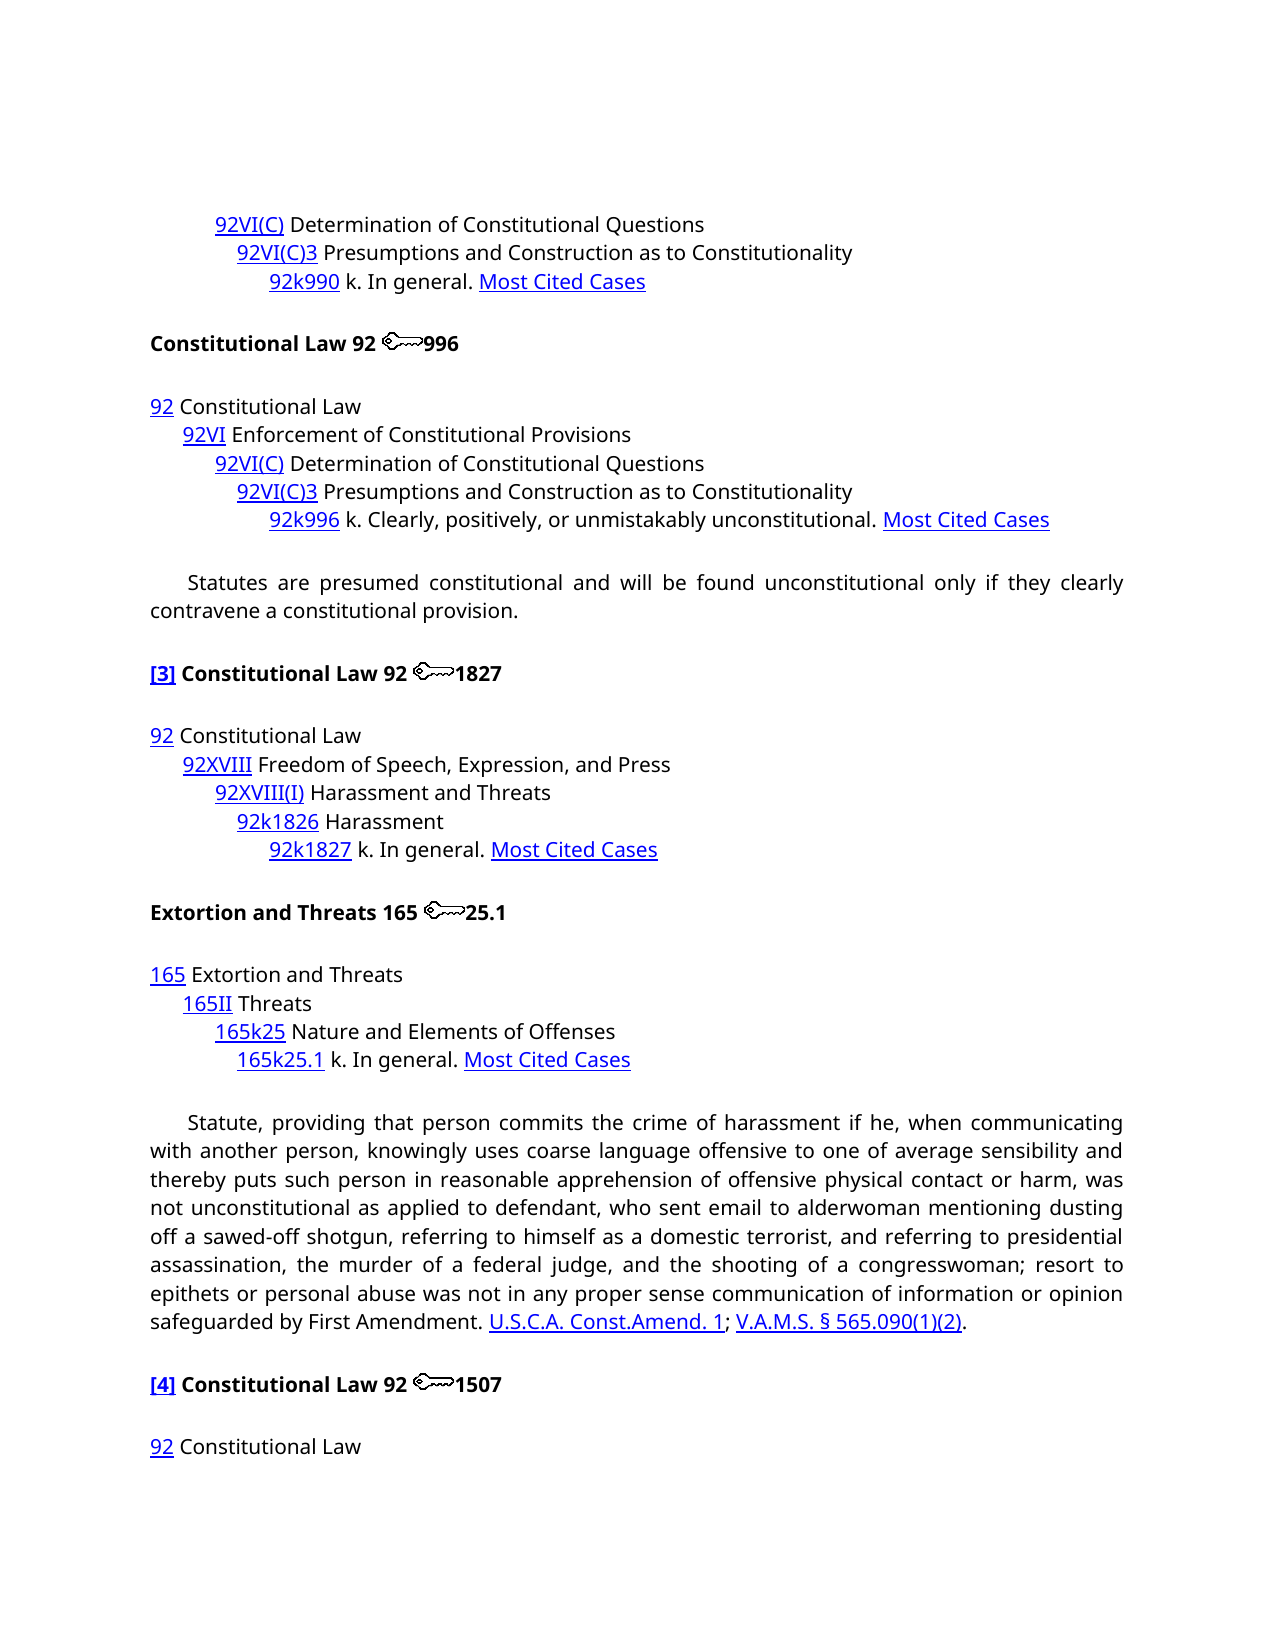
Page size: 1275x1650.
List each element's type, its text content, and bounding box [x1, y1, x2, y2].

picture [412, 660, 455, 682]
text 92VI(C) Determination of Constitutional Questions [150, 449, 1125, 477]
text 92VI Enforcement of Constitutional Provisions [150, 420, 1125, 449]
text Constitutional Law 92 996 [150, 329, 1125, 358]
text 92 Constitutional Law [150, 722, 1125, 750]
text Statutes are presumed constitutional and will be found unconstitutional only if they clearly contravene a constitutional provision. [150, 568, 1125, 625]
text 92k990 k. In general. Most Cited Cases [150, 267, 1125, 295]
picture [381, 330, 424, 352]
picture [423, 899, 466, 921]
text [3] Constitutional Law 92 1827 [150, 659, 1125, 687]
text 165II Threats [150, 989, 1125, 1017]
text 92 Constitutional Law [150, 1432, 1125, 1461]
text 92k1827 k. In general. Most Cited Cases [150, 835, 1125, 864]
text 92VI(C) Determination of Constitutional Questions [150, 210, 1125, 238]
text Extortion and Threats 165 25.1 [150, 898, 1125, 926]
picture [412, 1371, 455, 1392]
text [4] Constitutional Law 92 1507 [150, 1370, 1125, 1398]
text 92VI(C)3 Presumptions and Construction as to Constitutionality [150, 238, 1125, 267]
text 92XVIII Freedom of Speech, Expression, and Press [150, 750, 1125, 778]
text 92k996 k. Clearly, positively, or unmistakably unconstitutional. Most Cited Cases [150, 506, 1125, 534]
text 92VI(C)3 Presumptions and Construction as to Constitutionality [150, 477, 1125, 506]
text 92k1826 Harassment [150, 807, 1125, 835]
text 92 Constitutional Law [150, 392, 1125, 420]
text Statute, providing that person commits the crime of harassment if he, when communicating with another person, knowingly uses coarse language offensive to one of average sensibility and thereby puts such person in reasonable apprehension of offensive physical contact or harm, was not unconstitutional as applied to defendant, who sent email to alderwoman mentioning dusting off a sawed-off shotgun, referring to himself as a domestic terrorist, and referring to presidential assassination, the murder of a federal judge, and the shooting of a congresswoman; resort to epithets or personal abuse was not in any proper sense communication of information or opinion safeguarded by First Amendment. U.S.C.A. Const.Amend. 1; V.A.M.S. § 565.090(1)(2). [150, 1108, 1125, 1336]
text 165k25.1 k. In general. Most Cited Cases [150, 1046, 1125, 1074]
text 165 Extortion and Threats [150, 960, 1125, 989]
text 92XVIII(I) Harassment and Threats [150, 778, 1125, 807]
text 165k25 Nature and Elements of Offenses [150, 1017, 1125, 1046]
